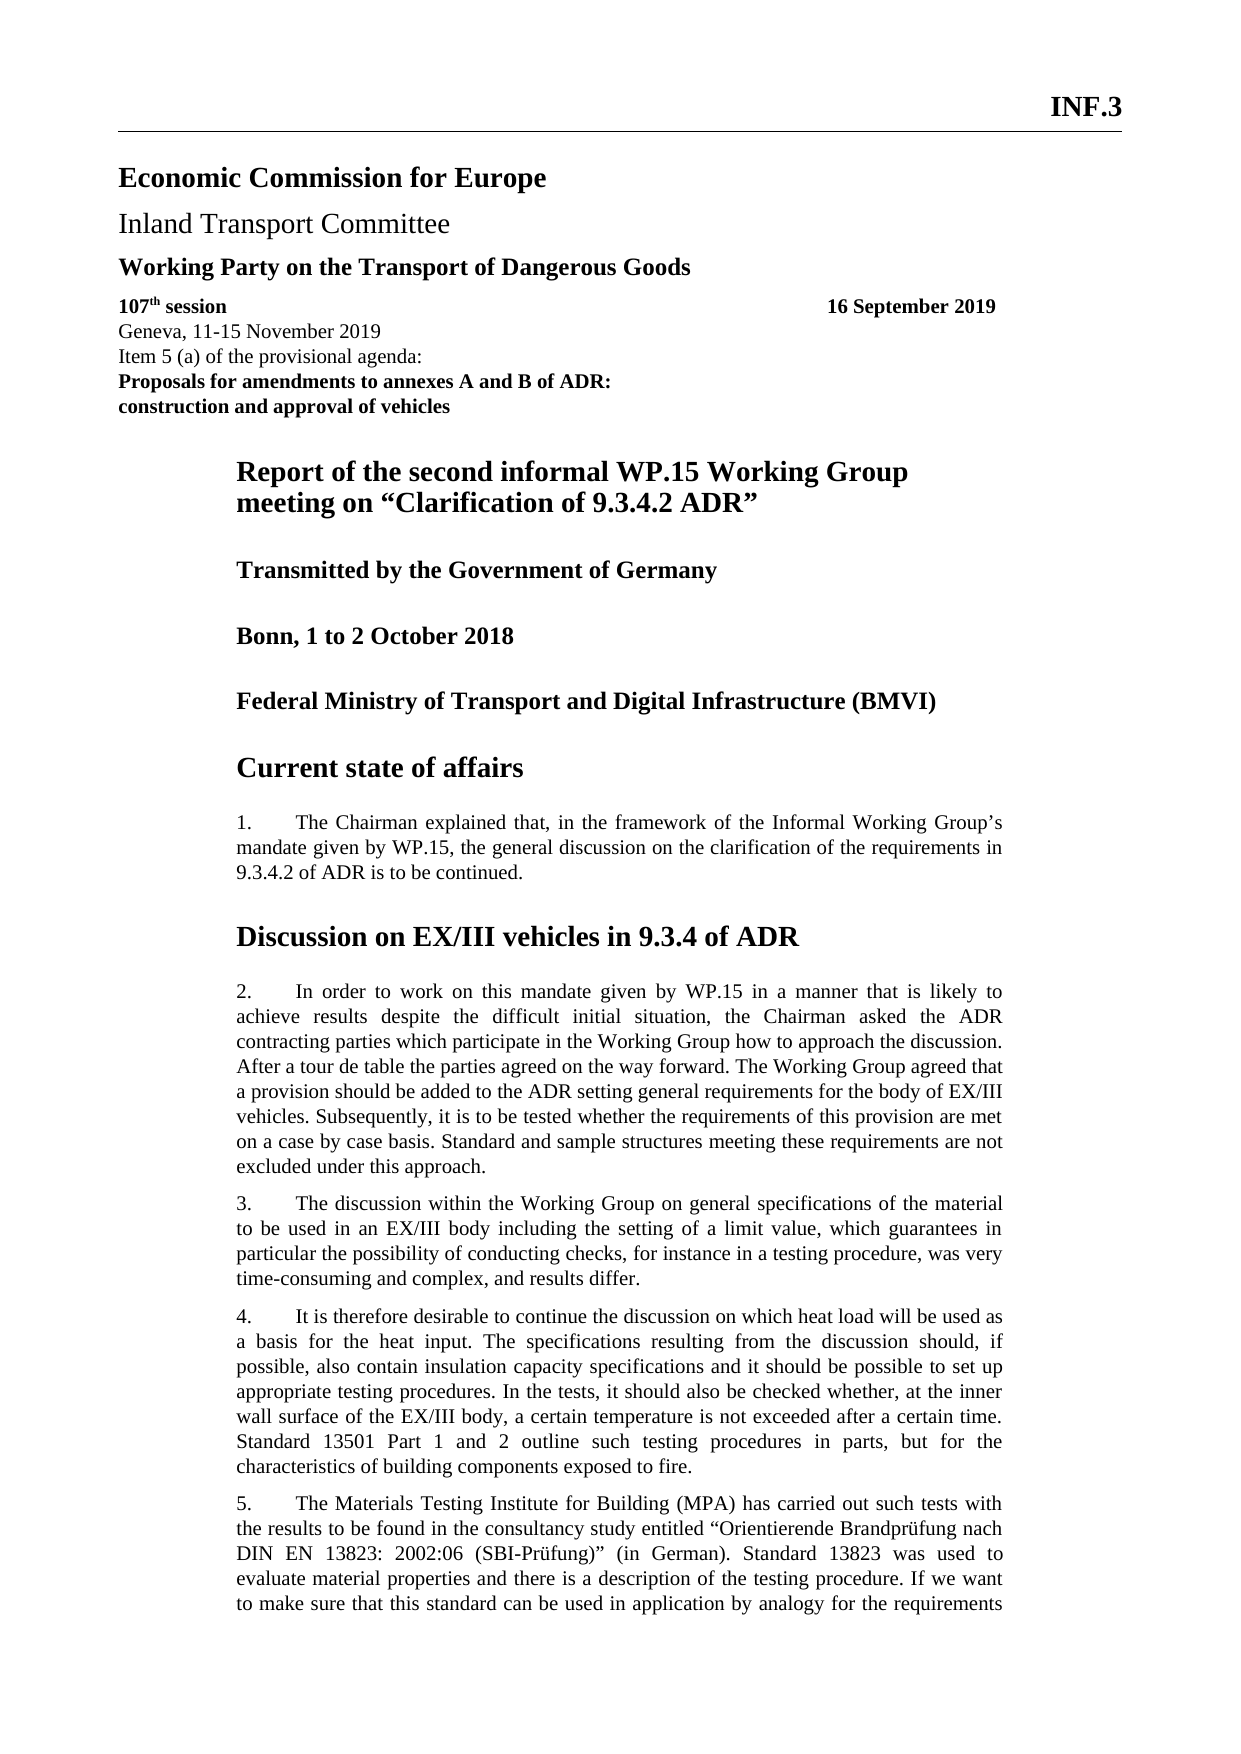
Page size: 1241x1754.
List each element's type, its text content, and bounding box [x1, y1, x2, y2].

text Federal Ministry of Transport and Digital Infrastructure (BMVI) [118, 687, 1004, 715]
text Inland Transport Committee [118, 206, 1122, 240]
text 1. The Chairman explained that, in the framework of the Informal Working Group’s mandate given by WP.15, the general discussion on the clarification of the requirements in 9.3.4.2 of ADR is to be continued. [236, 809, 1004, 884]
text construction and approval of vehicles [118, 393, 1122, 418]
text Report of the second informal WP.15 Working Group meeting on “Clarification of 9.3.4.2 ADR” [118, 456, 1004, 518]
text 3. The discussion within the Working Group on general specifications of the material to be used in an EX/III body including the setting of a limit value, which guarantees in particular the possibility of conducting checks, for instance in a testing procedure, was very time-consuming and complex, and results differ. [236, 1190, 1004, 1290]
text 4. It is therefore desirable to continue the discussion on which heat load will be used as a basis for the heat input. The specifications resulting from the discussion should, if possible, also contain insulation capacity specifications and it should be possible to set up appropriate testing procedures. In the tests, it should also be checked whether, at the inner wall surface of the EX/III body, a certain temperature is not exceeded after a certain time. Standard 13501 Part 1 and 2 outline such testing procedures in parts, but for the characteristics of building components exposed to fire. [236, 1303, 1004, 1478]
text 107th session 16 September 2019 [118, 293, 1122, 318]
text Working Party on the Transport of Dangerous Goods [118, 252, 1122, 281]
text Item 5 (a) of the provisional agenda: [118, 343, 1122, 368]
text Bonn, 1 to 2 October 2018 [118, 622, 1004, 650]
text Transmitted by the Government of Germany [118, 556, 1004, 584]
text Geneva, 11-15 November 2019 [118, 318, 1122, 343]
text Discussion on EX/III vehicles in 9.3.4 of ADR [118, 922, 1004, 953]
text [236, 1490, 1004, 1615]
text Proposals for amendments to annexes A and B of ADR: [118, 368, 1122, 393]
text Economic Commission for Europe [118, 160, 1122, 194]
text Current state of affairs [118, 753, 1004, 784]
text 2. In order to work on this mandate given by WP.15 in a manner that is likely to achieve results despite the difficult initial situation, the Chairman asked the ADR contracting parties which participate in the Working Group how to approach the discussion. After a tour de table the parties agreed on the way forward. The Working Group agreed that a provision should be added to the ADR setting general requirements for the body of EX/III vehicles. Subsequently, it is to be tested whether the requirements of this provision are met on a case by case basis. Standard and sample structures meeting these requirements are not excluded under this approach. [236, 978, 1004, 1178]
